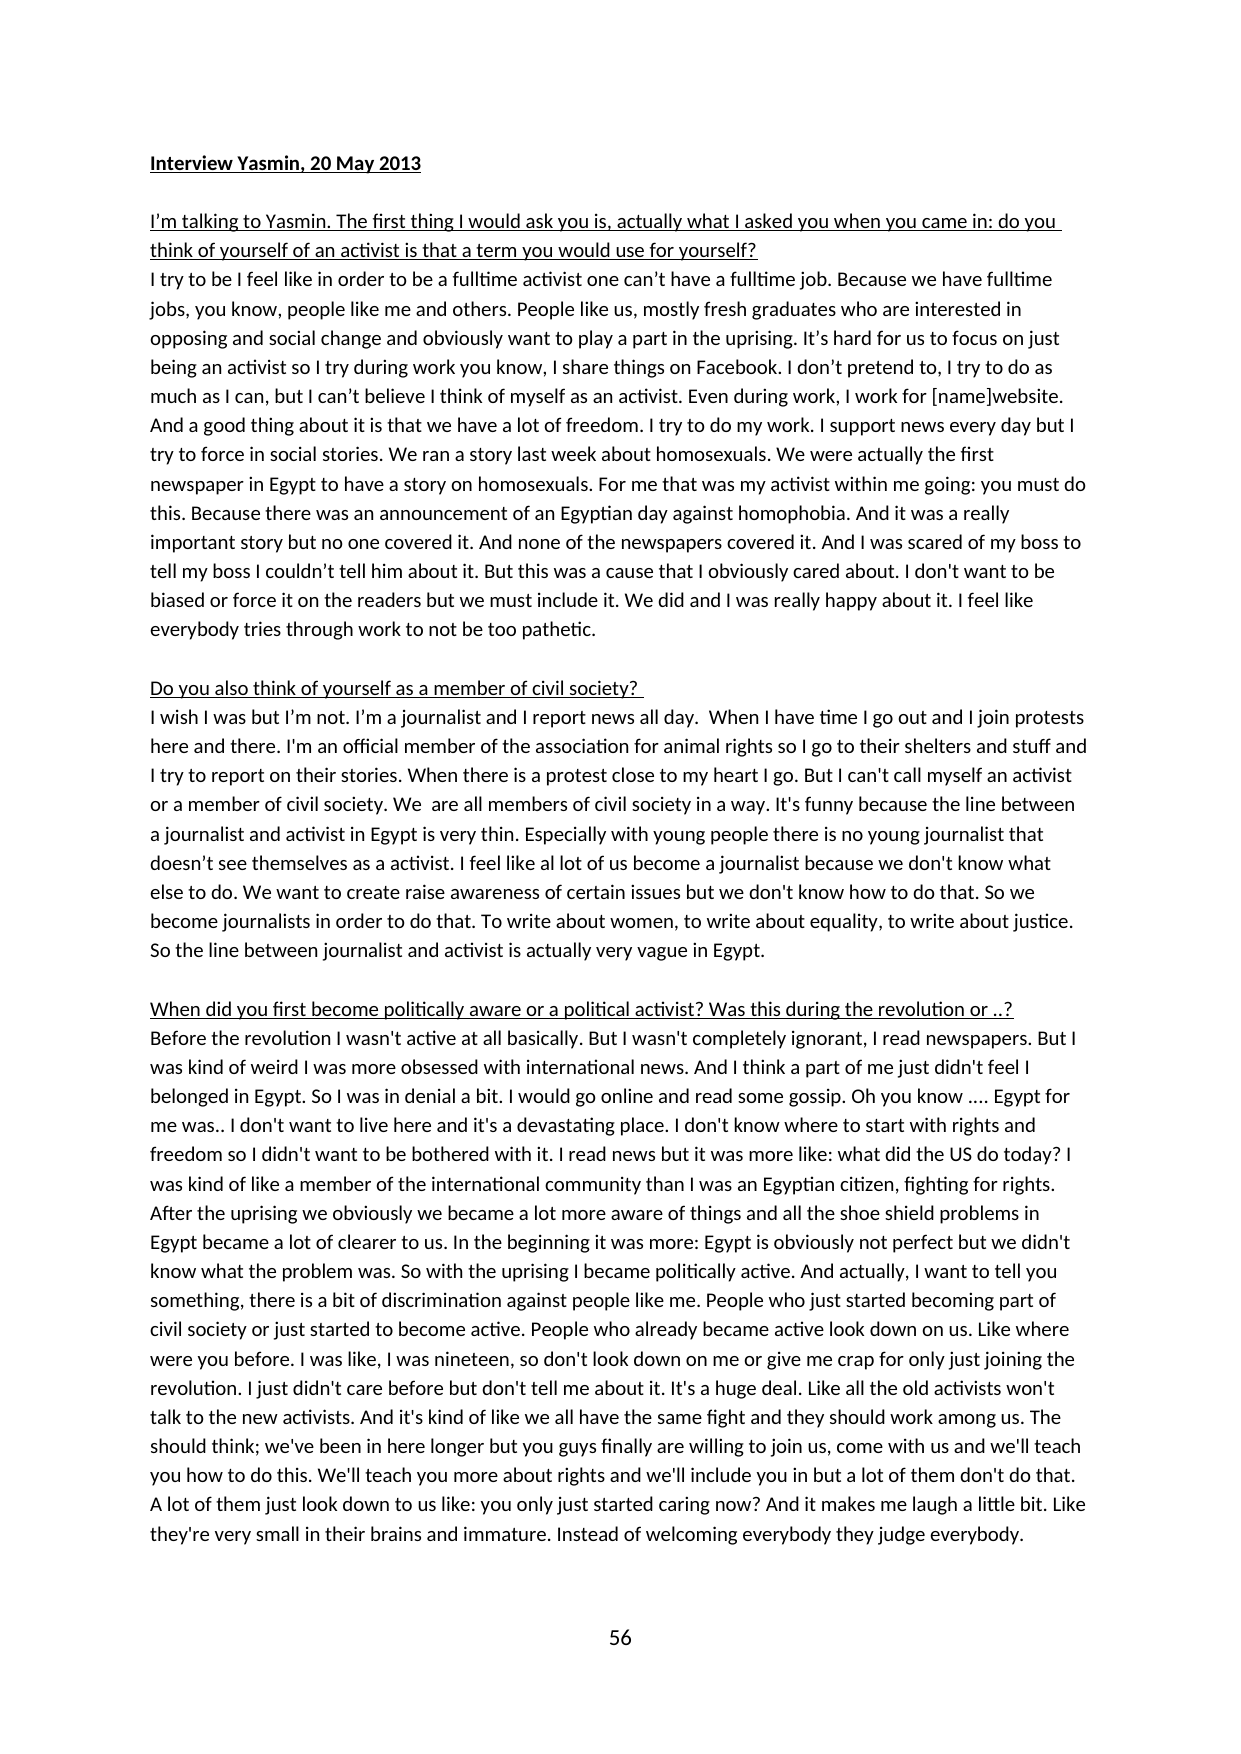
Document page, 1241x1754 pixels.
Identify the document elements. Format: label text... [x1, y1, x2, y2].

text I’m talking to Yasmin. The first thing I would ask you is, actually what I asked you when you came in: do you think of yourself of an activist is that a term you would use for yourself? [150, 208, 1090, 263]
text Do you also think of yourself as a member of civil society? [150, 675, 1090, 700]
text I try to be I feel like in order to be a fulltime activist one can’t have a fulltime job. Because we have fulltime jobs, you know, people like me and others. People like us, mostly fresh graduates who are interested in opposing and social change and obviously want to play a part in the uprising. It’s hard for us to focus on just being an activist so I try during work you know, I share things on Facebook. I don’t pretend to, I try to do as much as I can, but I can’t believe I think of myself as an activist. Even during work, I work for [name]website. And a good thing about it is that we have a lot of freedom. I try to do my work. I support news every day but I try to force in social stories. We ran a story last week about homosexuals. We were actually the first newspaper in Egypt to have a story on homosexuals. For me that was my activist within me going: you must do this. Because there was an announcement of an Egyptian day against homophobia. And it was a really important story but no one covered it. And none of the newspapers covered it. And I was scared of my boss to tell my boss I couldn’t tell him about it. But this was a cause that I obviously cared about. I don't want to be biased or force it on the readers but we must include it. We did and I was really happy about it. I feel like everybody tries through work to not be too pathetic. [150, 267, 1090, 642]
text When did you first become politically aware or a political activist? Was this during the revolution or ..? [150, 996, 1090, 1021]
text Before the revolution I wasn't active at all basically. But I wasn't completely ignorant, I read newspapers. But I was kind of weird I was more obsessed with international news. And I think a part of me just didn't feel I belonged in Egypt. So I was in denial a bit. I would go online and read some gossip. Oh you know .... Egypt for me was.. I don't want to live here and it's a devastating place. I don't know where to start with rights and freedom so I didn't want to be bothered with it. I read news but it was more like: what did the US do today? I was kind of like a member of the international community than I was an Egyptian citizen, fighting for rights. After the uprising we obviously we became a lot more aware of things and all the shoe shield problems in Egypt became a lot of clearer to us. In the beginning it was more: Egypt is obviously not perfect but we didn't know what the problem was. So with the uprising I became politically active. And actually, I want to tell you something, there is a bit of discrimination against people like me. People who just started becoming part of civil society or just started to become active. People who already became active look down on us. Like where were you before. I was like, I was nineteen, so don't look down on me or give me crap for only just joining the revolution. I just didn't care before but don't tell me about it. It's a huge deal. Like all the old activists won't talk to the new activists. And it's kind of like we all have the same fight and they should work among us. The should think; we've been in here longer but you guys finally are willing to join us, come with us and we'll teach you how to do this. We'll teach you more about rights and we'll include you in but a lot of them don't do that. A lot of them just look down to us like: you only just started caring now? And it makes me laugh a little bit. Like they're very small in their brains and immature. Instead of welcoming everybody they judge everybody. [150, 1025, 1090, 1546]
text I wish I was but I’m not. I’m a journalist and I report news all day. When I have time I go out and I join protests here and there. I'm an official member of the association for animal rights so I go to their shelters and stuff and I try to report on their stories. When there is a protest close to my heart I go. But I can't call myself an activist or a member of civil society. We are all members of civil society in a way. It's funny because the line between a journalist and activist in Egypt is very thin. Especially with young people there is no young journalist that doesn’t see themselves as a activist. I feel like al lot of us become a journalist because we don't know what else to do. We want to create raise awareness of certain issues but we don't know how to do that. So we become journalists in order to do that. To write about women, to write about equality, to write about justice. So the line between journalist and activist is actually very vague in Egypt. [150, 704, 1090, 963]
text Interview Yasmin, 20 May 2013 [150, 150, 1090, 175]
